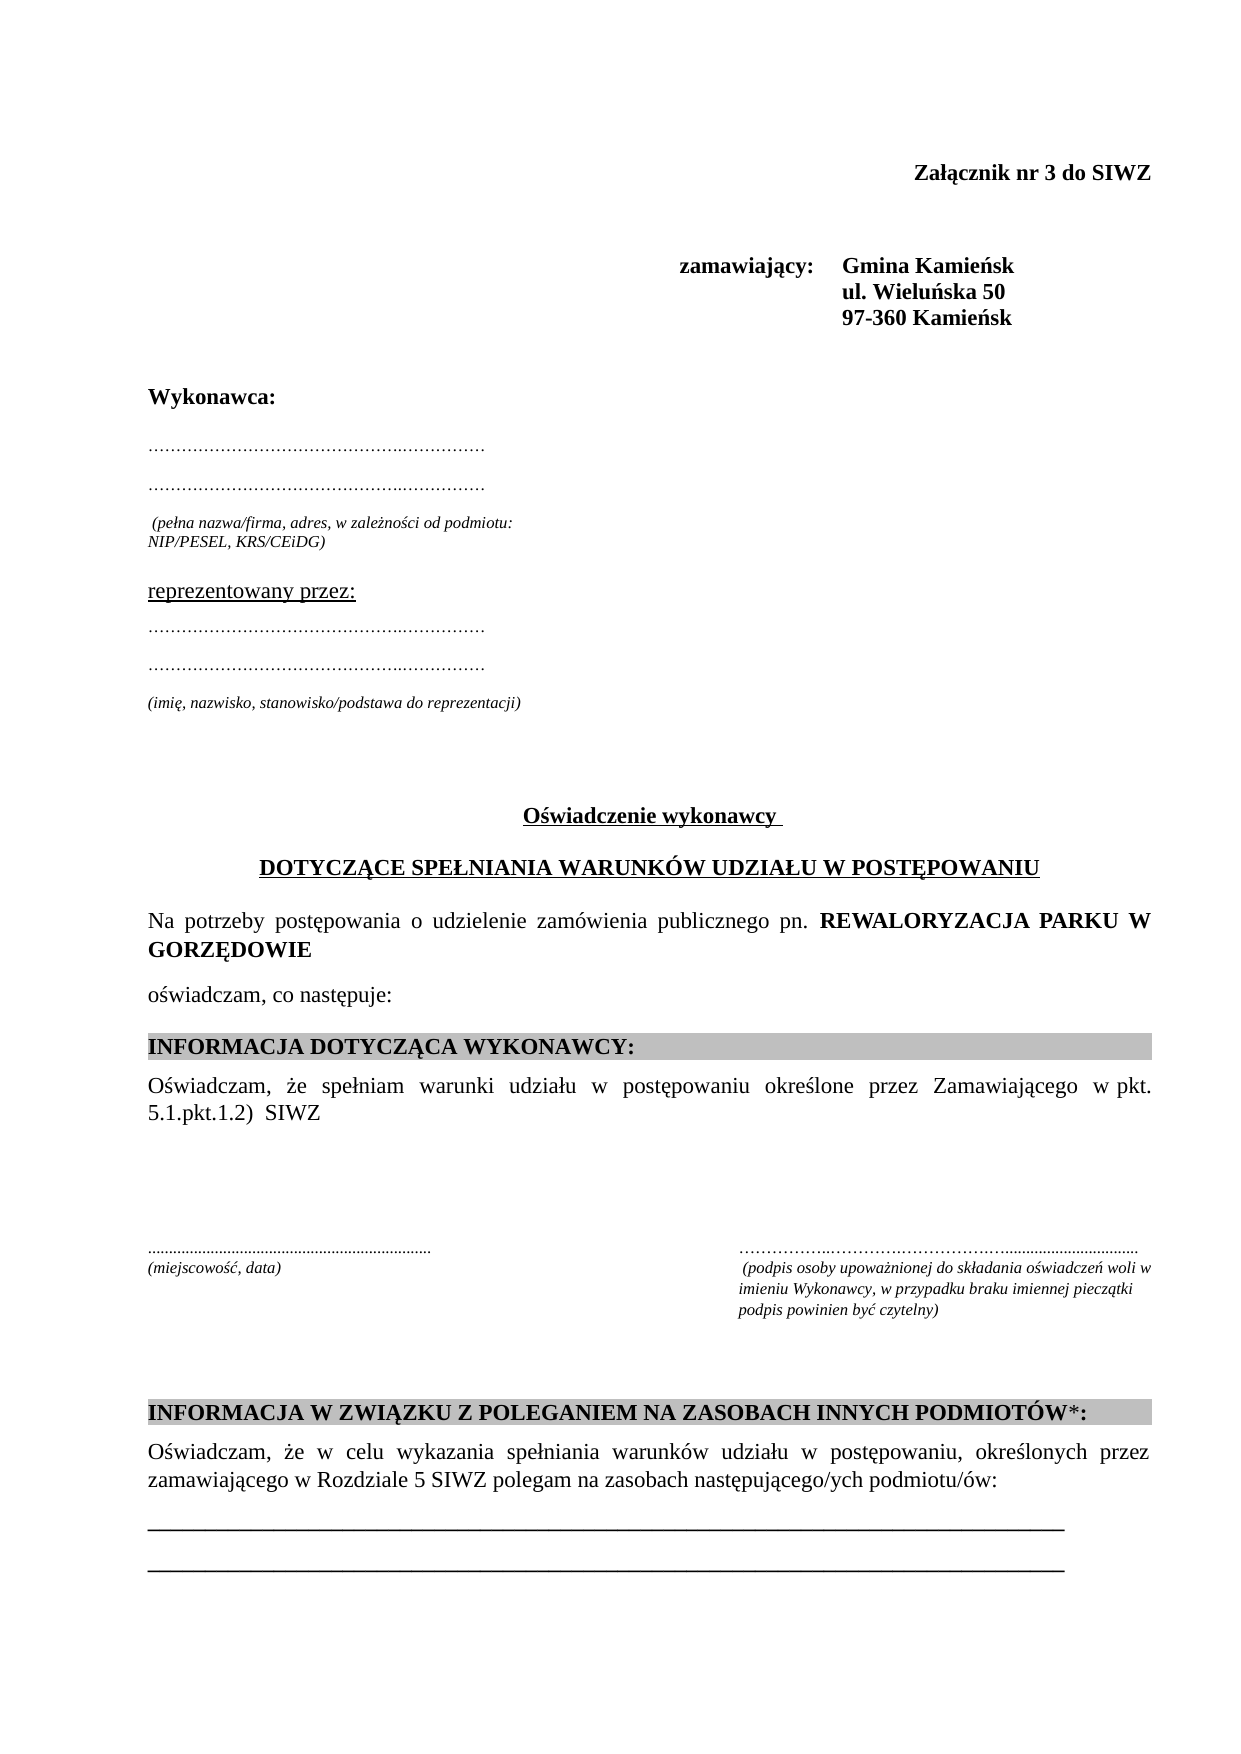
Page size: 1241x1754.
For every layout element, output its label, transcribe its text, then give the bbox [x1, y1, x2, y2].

text INFORMACJA DOTYCZĄCA WYKONAWCY: [148, 1033, 1152, 1060]
text Oświadczam, że w celu wykazania spełniania warunków udziału w postępowaniu, określonych przez zamawiającego w Rozdziale 5 SIWZ polegam na zasobach następującego/ych podmiotu/ów: [148, 1438, 1152, 1493]
text oświadczam, co następuje: [148, 981, 1152, 1007]
text (pełna nazwa/firma, adres, w zależności od podmiotu: NIP/PESEL, KRS/CEiDG) [148, 513, 531, 551]
text ……………………………………….…………… [148, 616, 531, 636]
text DOTYCZĄCE SPEŁNIANIA WARUNKÓW UDZIAŁU W POSTĘPOWANIU [148, 854, 1152, 880]
text INFORMACJA W ZWIĄZKU Z POLEGANIEM NA ZASOBACH INNYCH PODMIOTÓW*: [148, 1399, 1152, 1425]
text Oświadczenie wykonawcy [148, 802, 1152, 829]
text Wykonawca: [148, 383, 1152, 410]
text Na potrzeby postępowania o udzielenie zamówienia publicznego pn. REWALORYZACJA PARKU W GORZĘDOWIE [148, 907, 1152, 962]
text Załącznik nr 3 do SIWZ [148, 159, 1152, 186]
text ……………………………………….…………… [148, 655, 531, 674]
text ________________________________________________________________________________ [148, 1507, 1152, 1533]
text Oświadczam, że spełniam warunki udziału w postępowaniu określone przez Zamawiającego w pkt. 5.1.pkt.1.2) SIWZ [148, 1072, 1152, 1125]
text ________________________________________________________________________________ [148, 1548, 1152, 1574]
text ……………………………………….…………… [148, 436, 531, 455]
text .................................................................... ……………..………….…………….…................................ [148, 1237, 1152, 1257]
text reprezentowany przez: [148, 577, 1152, 604]
text ……………………………………….…………… [148, 474, 531, 494]
text zamawiający: Gmina Kamieńsk ul. Wieluńska 50 97-360 Kamieńsk [679, 252, 1152, 331]
text (imię, nazwisko, stanowisko/podstawa do reprezentacji) [148, 693, 531, 712]
